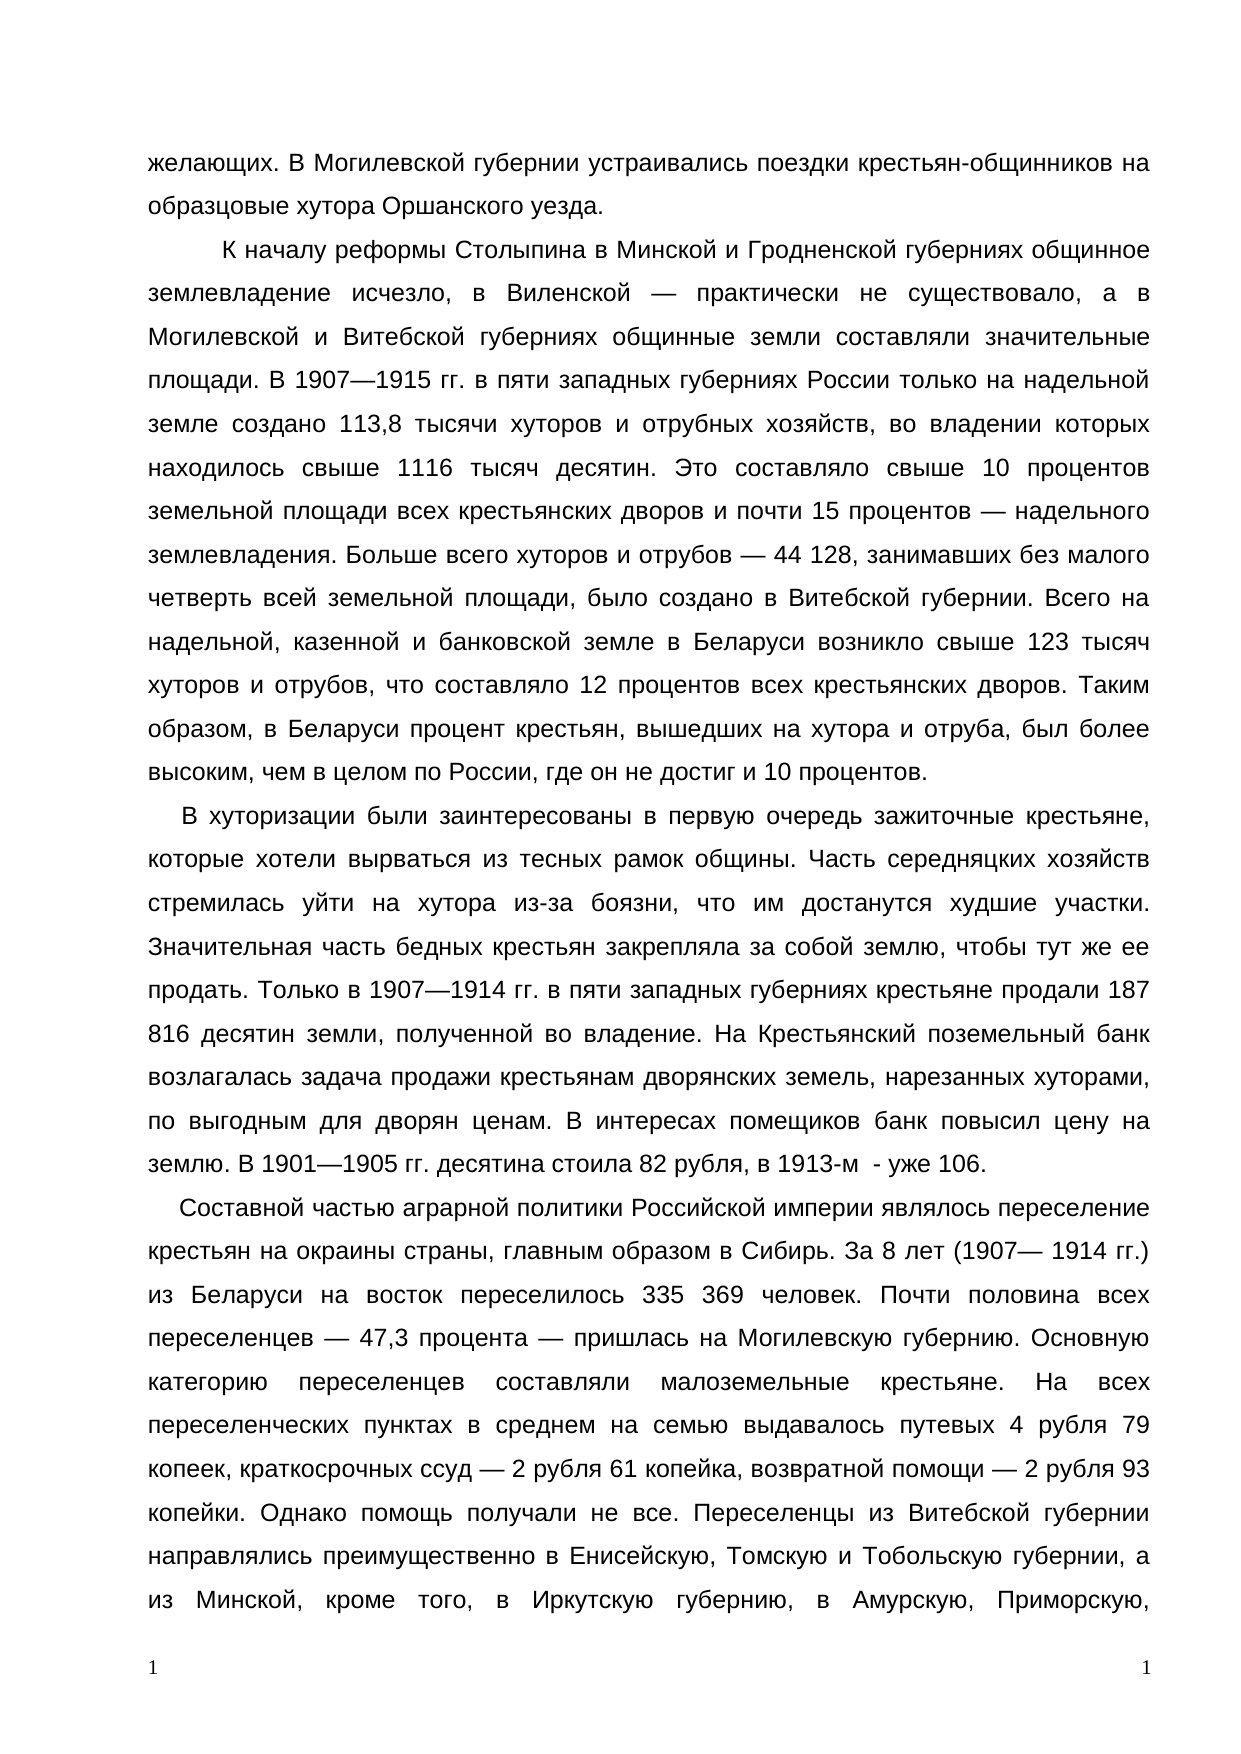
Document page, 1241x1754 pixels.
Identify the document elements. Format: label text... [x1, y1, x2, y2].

text В хуторизации были заинтересованы в первую очередь зажиточные крестьяне, которые хотели вырваться из тесных рамок общины. Часть середняцких хозяйств стремилась уйти на хутора из-за боязни, что им достанутся худшие участки. Значительная часть бедных крестьян закрепляла за собой землю, чтобы тут же ее продать. Только в 1907—1914 гг. в пяти западных губерниях крестьяне продали 187 816 десятин земли, полученной во владение. На Крестьянский поземельный банк возлагалась задача продажи крестьянам дворянских земель, нарезанных хуторами, по выгодным для дворян ценам. В интересах помещиков банк повысил цену на землю. В 1901—1905 гг. десятина стоила 82 рубля, в 1913-м - уже 106. [148, 801, 1152, 1178]
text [148, 148, 1152, 220]
text К началу реформы Столыпина в Минской и Гродненской губерниях общинное землевладение исчезло, в Виленской — практически не существовало, а в Могилевской и Витебской губерниях общинные земли составляли значительные площади. В 1907—1915 гг. в пяти западных губерниях России только на надельной земле создано 113,8 тысячи хуторов и отрубных хозяйств, во владении которых находилось свыше 1116 тысяч десятин. Это составляло свыше 10 процентов земельной площади всех крестьянских дворов и почти 15 процентов — надельного землевладения. Больше всего хуторов и отрубов — 44 128, занимавших без малого четверть всей земельной площади, было создано в Витебской губернии. Всего на надельной, казенной и банковской земле в Беларуси возникло свыше 123 тысяч хуторов и отрубов, что составляло 12 процентов всех крестьянских дворов. Таким образом, в Беларуси процент крестьян, вышедших на хутора и отруба, был более высоким, чем в целом по России, где он не достиг и 10 процентов. [148, 235, 1152, 786]
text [148, 1193, 1152, 1614]
